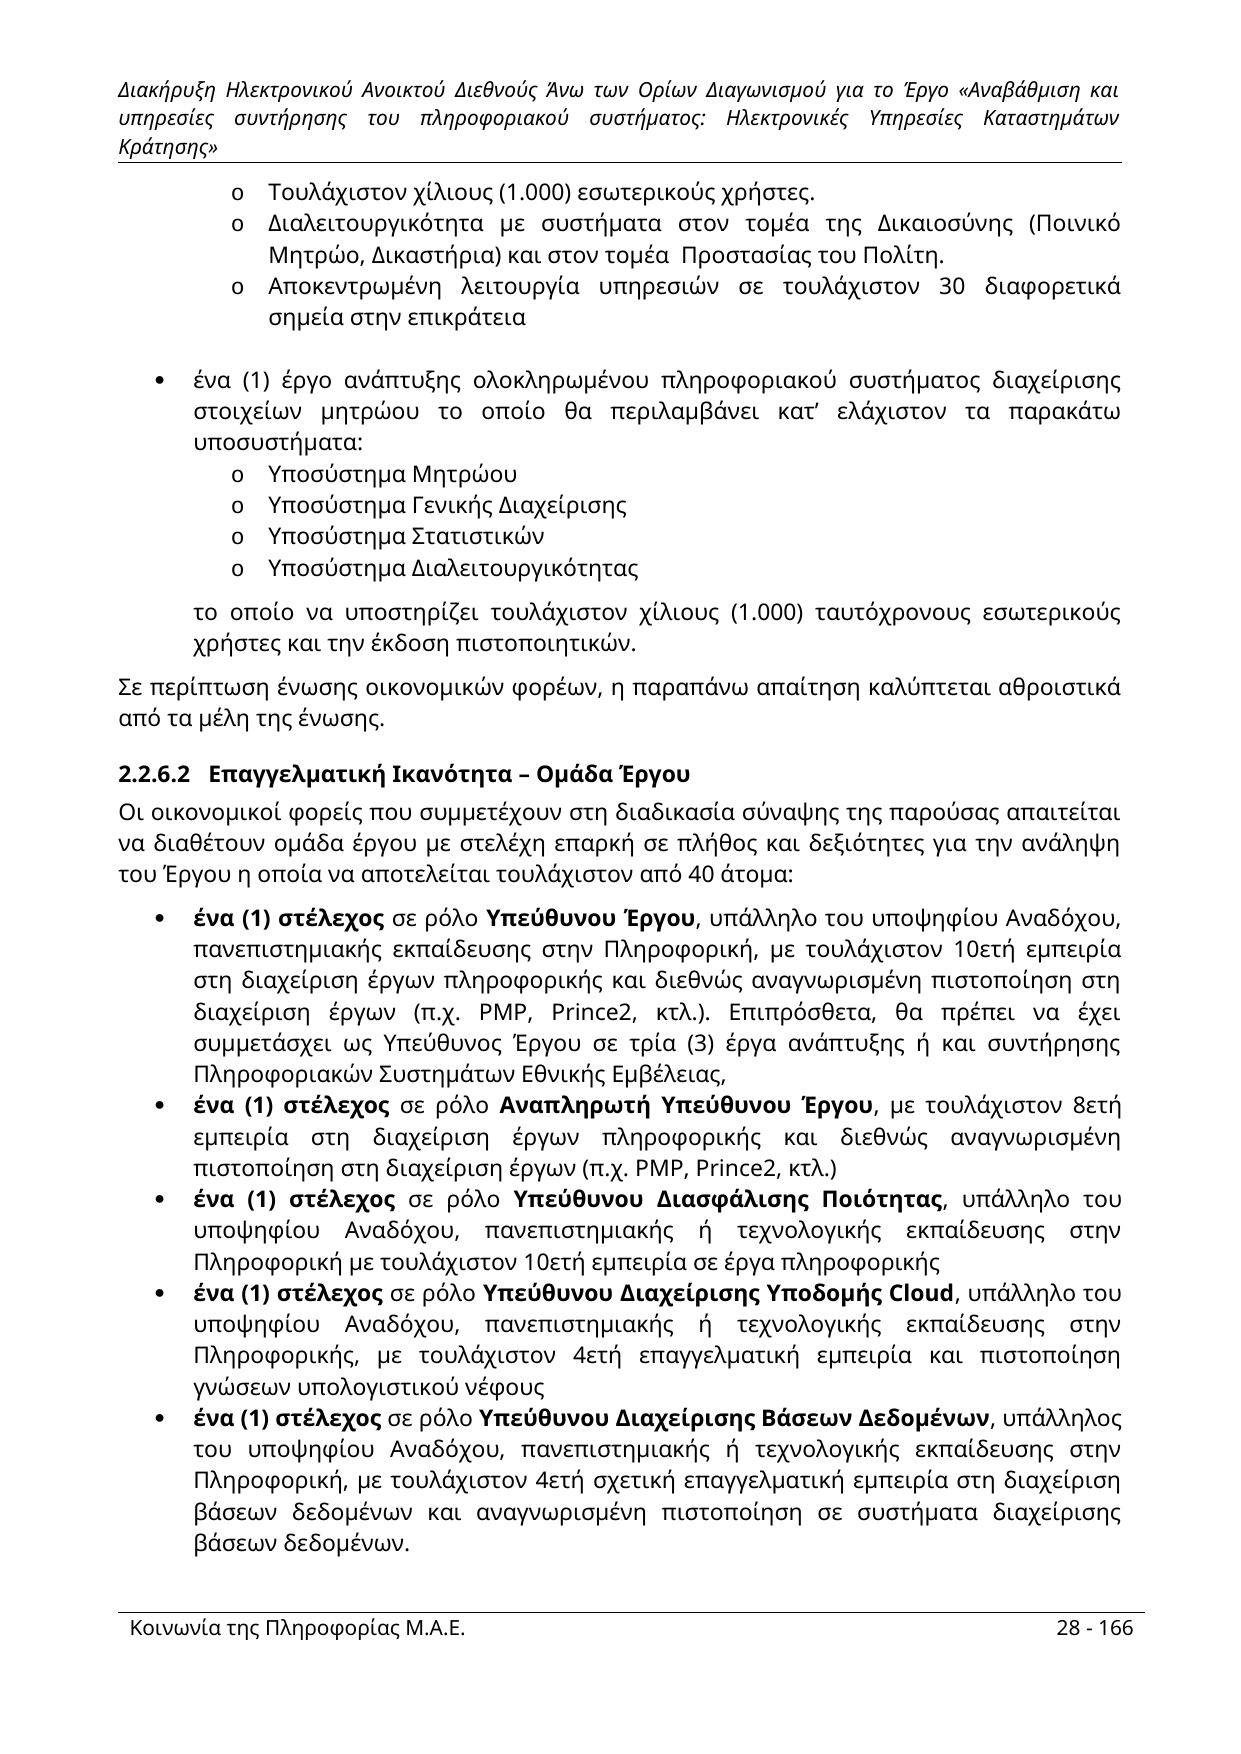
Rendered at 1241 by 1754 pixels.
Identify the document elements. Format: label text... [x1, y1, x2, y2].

subtitle Επαγγελματική Ικανότητα – Ομάδα Έργου [118, 758, 1122, 789]
list Υποσύστημα Μητρώου [231, 457, 1122, 489]
list ένα (1) στέλεχος σε ρόλο Υπεύθυνου Διαχείρισης Υποδομής Cloud, υπάλληλο του υποψηφίου Αναδόχου, πανεπιστημιακής ή τεχνολογικής εκπαίδευσης στην Πληροφορικής, με τουλάχιστον 4ετή επαγγελματική εμπειρία και πιστοποίηση γνώσεων υπολογιστικού νέφους [156, 1277, 1122, 1402]
list Υποσύστημα Στατιστικών [231, 520, 1122, 552]
text Οι οικονομικοί φορείς που συμμετέχουν στη διαδικασία σύναψης της παρούσας απαιτείται να διαθέτουν ομάδα έργου με στελέχη επαρκή σε πλήθος και δεξιότητες για την ανάληψη του Έργου η οποία να αποτελείται τουλάχιστον από 40 άτομα: [118, 795, 1122, 889]
list ένα (1) στέλεχος σε ρόλο Αναπληρωτή Υπεύθυνου Έργου, με τουλάχιστον 8ετή εμπειρία στη διαχείριση έργων πληροφορικής και διεθνώς αναγνωρισμένη πιστοποίηση στη διαχείριση έργων (π.χ. PMP, Prince2, κτλ.) [156, 1089, 1122, 1183]
list Τουλάχιστον χίλιους (1.000) εσωτερικούς χρήστες. [231, 176, 1122, 207]
list ένα (1) στέλεχος σε ρόλο Υπεύθυνου Έργου, υπάλληλο του υποψηφίου Αναδόχου, πανεπιστημιακής εκπαίδευσης στην Πληροφορική, με τουλάχιστον 10ετή εμπειρία στη διαχείριση έργων πληροφορικής και διεθνώς αναγνωρισμένη πιστοποίηση στη διαχείριση έργων (π.χ. PMP, Prince2, κτλ.). Επιπρόσθετα, θα πρέπει να έχει συμμετάσχει ως Υπεύθυνος Έργου σε τρία (3) έργα ανάπτυξης ή και συντήρησης Πληροφοριακών Συστημάτων Εθνικής Εμβέλειας, [156, 902, 1122, 1089]
list Αποκεντρωμένη λειτουργία υπηρεσιών σε τουλάχιστον 30 διαφορετικά σημεία στην επικράτεια [231, 270, 1122, 332]
list ένα (1) έργο ανάπτυξης ολοκληρωμένου πληροφοριακού συστήματος διαχείρισης στοιχείων μητρώου το οποίο θα περιλαμβάνει κατ’ ελάχιστον τα παρακάτω υποσυστήματα: [156, 364, 1122, 457]
list Υποσύστημα Διαλειτουργικότητας [231, 552, 1122, 583]
text το οποίο να υποστηρίζει τουλάχιστον χίλιους (1.000) ταυτόχρονους εσωτερικούς χρήστες και την έκδοση πιστοποιητικών. [193, 595, 1122, 658]
text Σε περίπτωση ένωσης οικονομικών φορέων, η παραπάνω απαίτηση καλύπτεται αθροιστικά από τα μέλη της ένωσης. [118, 670, 1122, 733]
list ένα (1) στέλεχος σε ρόλο Υπεύθυνου Διασφάλισης Ποιότητας, υπάλληλο του υποψηφίου Αναδόχου, πανεπιστημιακής ή τεχνολογικής εκπαίδευσης στην Πληροφορική με τουλάχιστον 10ετή εμπειρία σε έργα πληροφορικής [156, 1183, 1122, 1277]
list Υποσύστημα Γενικής Διαχείρισης [231, 489, 1122, 520]
list ένα (1) στέλεχος σε ρόλο Υπεύθυνου Διαχείρισης Βάσεων Δεδομένων, υπάλληλος του υποψηφίου Αναδόχου, πανεπιστημιακής ή τεχνολογικής εκπαίδευσης στην Πληροφορική, με τουλάχιστον 4ετή σχετική επαγγελματική εμπειρία στη διαχείριση βάσεων δεδομένων και αναγνωρισμένη πιστοποίηση σε συστήματα διαχείρισης βάσεων δεδομένων. [156, 1402, 1122, 1558]
list Διαλειτουργικότητα με συστήματα στον τομέα της Δικαιοσύνης (Ποινικό Μητρώο, Δικαστήρια) και στον τομέα Προστασίας του Πολίτη. [231, 207, 1122, 270]
